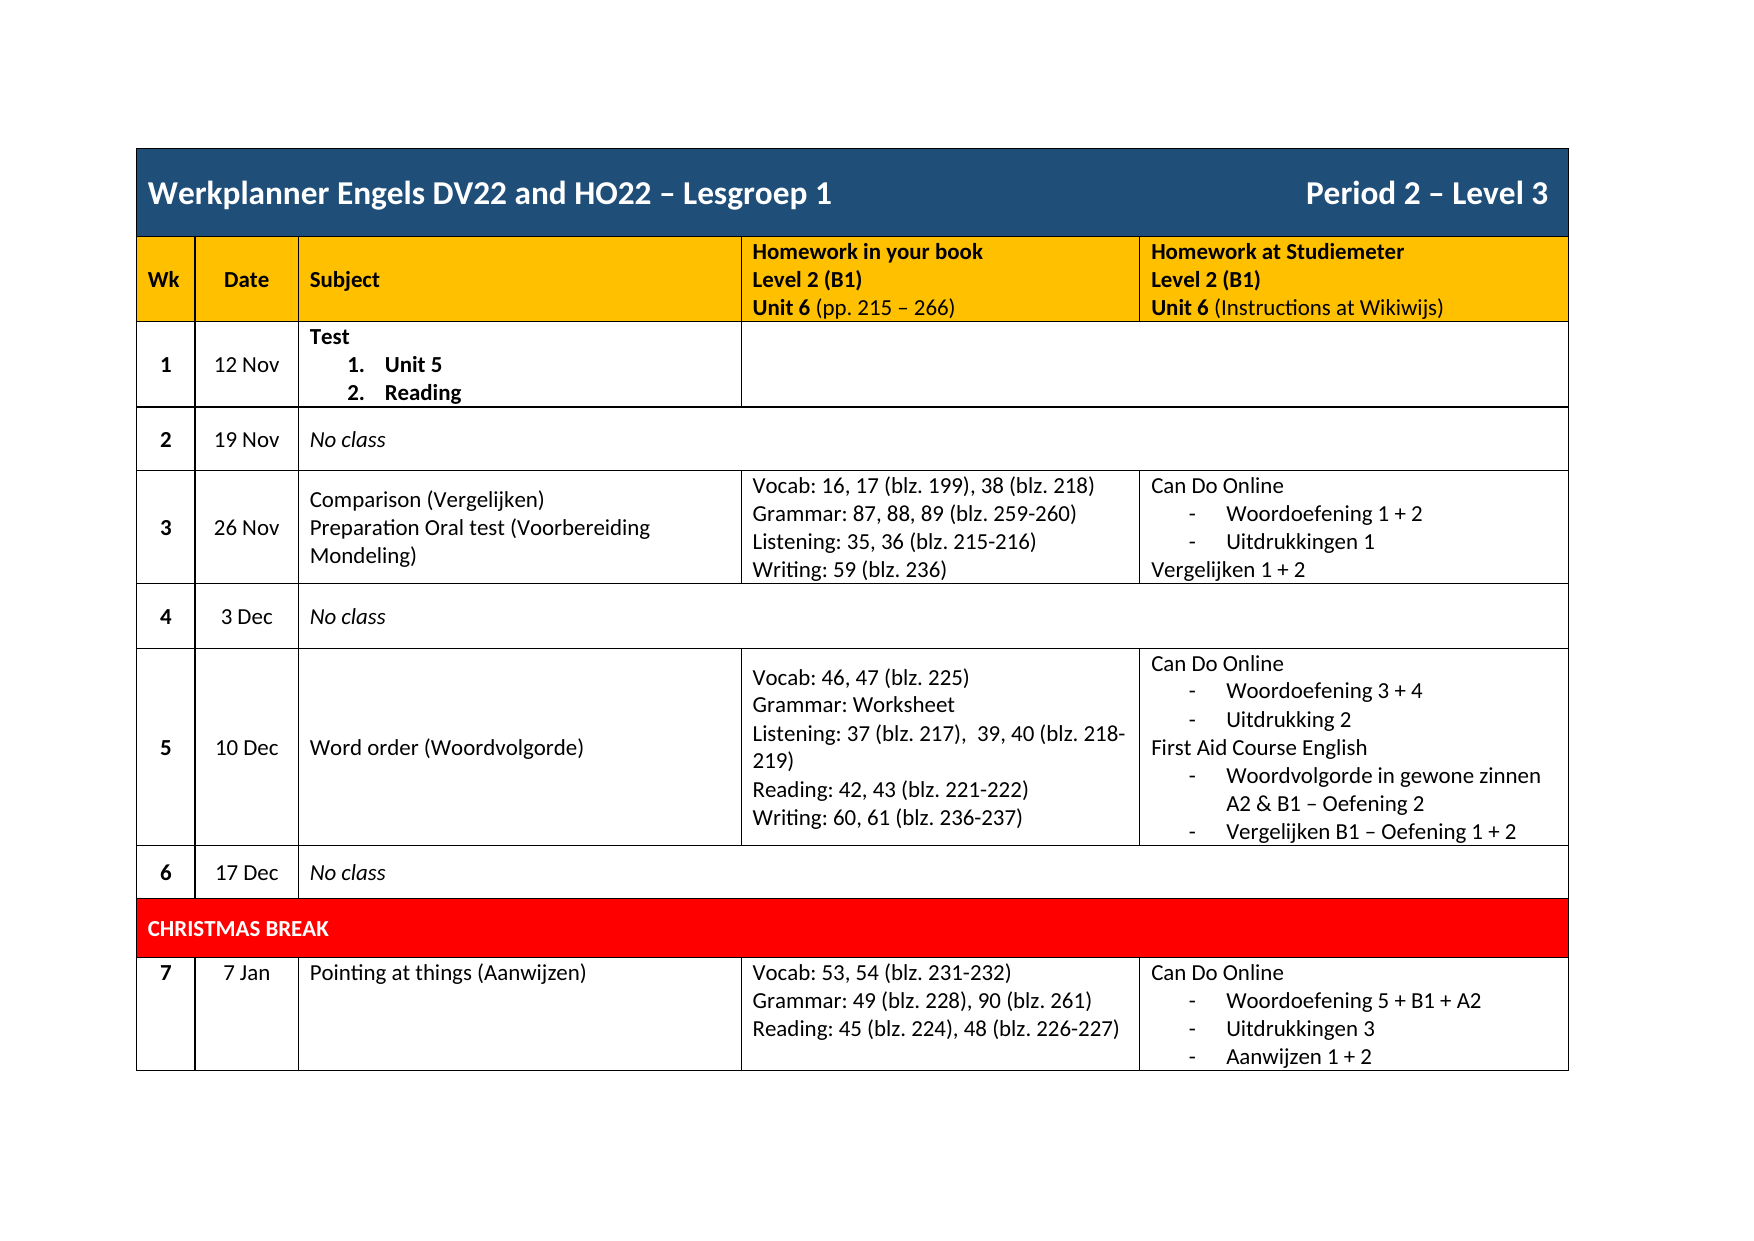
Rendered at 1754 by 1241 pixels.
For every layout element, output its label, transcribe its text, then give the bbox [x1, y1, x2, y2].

table_cell 3 [137, 471, 194, 583]
table_cell 17 Dec [196, 846, 298, 898]
table_cell 4 [137, 584, 194, 648]
table_cell No class [299, 584, 1568, 648]
table_cell Subject [299, 237, 741, 321]
table_cell Test Unit 5 Reading [299, 322, 741, 406]
table_cell Vocab: 16, 17 (blz. 199), 38 (blz. 218) Grammar: 87, 88, 89 (blz. 259-260) Listening: 35, 36 (blz. 215-216) Writing: 59 (blz. 236) [742, 471, 1139, 583]
table_cell No class [299, 846, 1568, 898]
table_cell No class [299, 408, 1568, 470]
table_cell 7 [137, 958, 194, 1070]
table_cell 26 Nov [196, 471, 298, 583]
table_cell 12 Nov [196, 322, 298, 406]
table_cell Date [196, 237, 298, 321]
table_cell Homework at Studiemeter Level 2 (B1) Unit 6 (Instructions at Wikiwijs) [1140, 237, 1568, 321]
table_cell 19 Nov [196, 408, 298, 470]
table_cell 3 Dec [196, 584, 298, 648]
table_cell Can Do Online Woordoefening 3 + 4 Uitdrukking 2 First Aid Course English Woordvolgorde in gewone zinnen A2 & B1 – Oefening 2 Vergelijken B1 – Oefening 1 + 2 [1140, 649, 1568, 845]
table_cell Homework in your book Level 2 (B1) Unit 6 (pp. 215 – 266) [742, 237, 1139, 321]
table_cell Wk [137, 237, 194, 321]
table_header Werkplanner Engels DV22 and HO22 – Lesgroep 1 Period 2 – Level 3 [137, 149, 1568, 236]
table_cell CHRISTMAS BREAK [137, 899, 1568, 957]
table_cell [742, 958, 1139, 1070]
table_cell 7 Jan [196, 958, 298, 1070]
table_cell 1 [137, 322, 194, 406]
table_cell 5 [137, 649, 194, 845]
table_cell 6 [137, 846, 194, 898]
table_cell Word order (Woordvolgorde) [299, 649, 741, 845]
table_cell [299, 958, 741, 1070]
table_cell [1140, 958, 1568, 1070]
table_cell Can Do Online Woordoefening 1 + 2 Uitdrukkingen 1 Vergelijken 1 + 2 [1140, 471, 1568, 583]
table_cell Comparison (Vergelijken) Preparation Oral test (Voorbereiding Mondeling) [299, 471, 741, 583]
table_cell 2 [137, 408, 194, 470]
table_cell Vocab: 46, 47 (blz. 225) Grammar: Worksheet Listening: 37 (blz. 217), 39, 40 (blz. 218-219) Reading: 42, 43 (blz. 221-222) Writing: 60, 61 (blz. 236-237) [742, 649, 1139, 845]
table_cell [742, 322, 1568, 406]
table_cell 10 Dec [196, 649, 298, 845]
